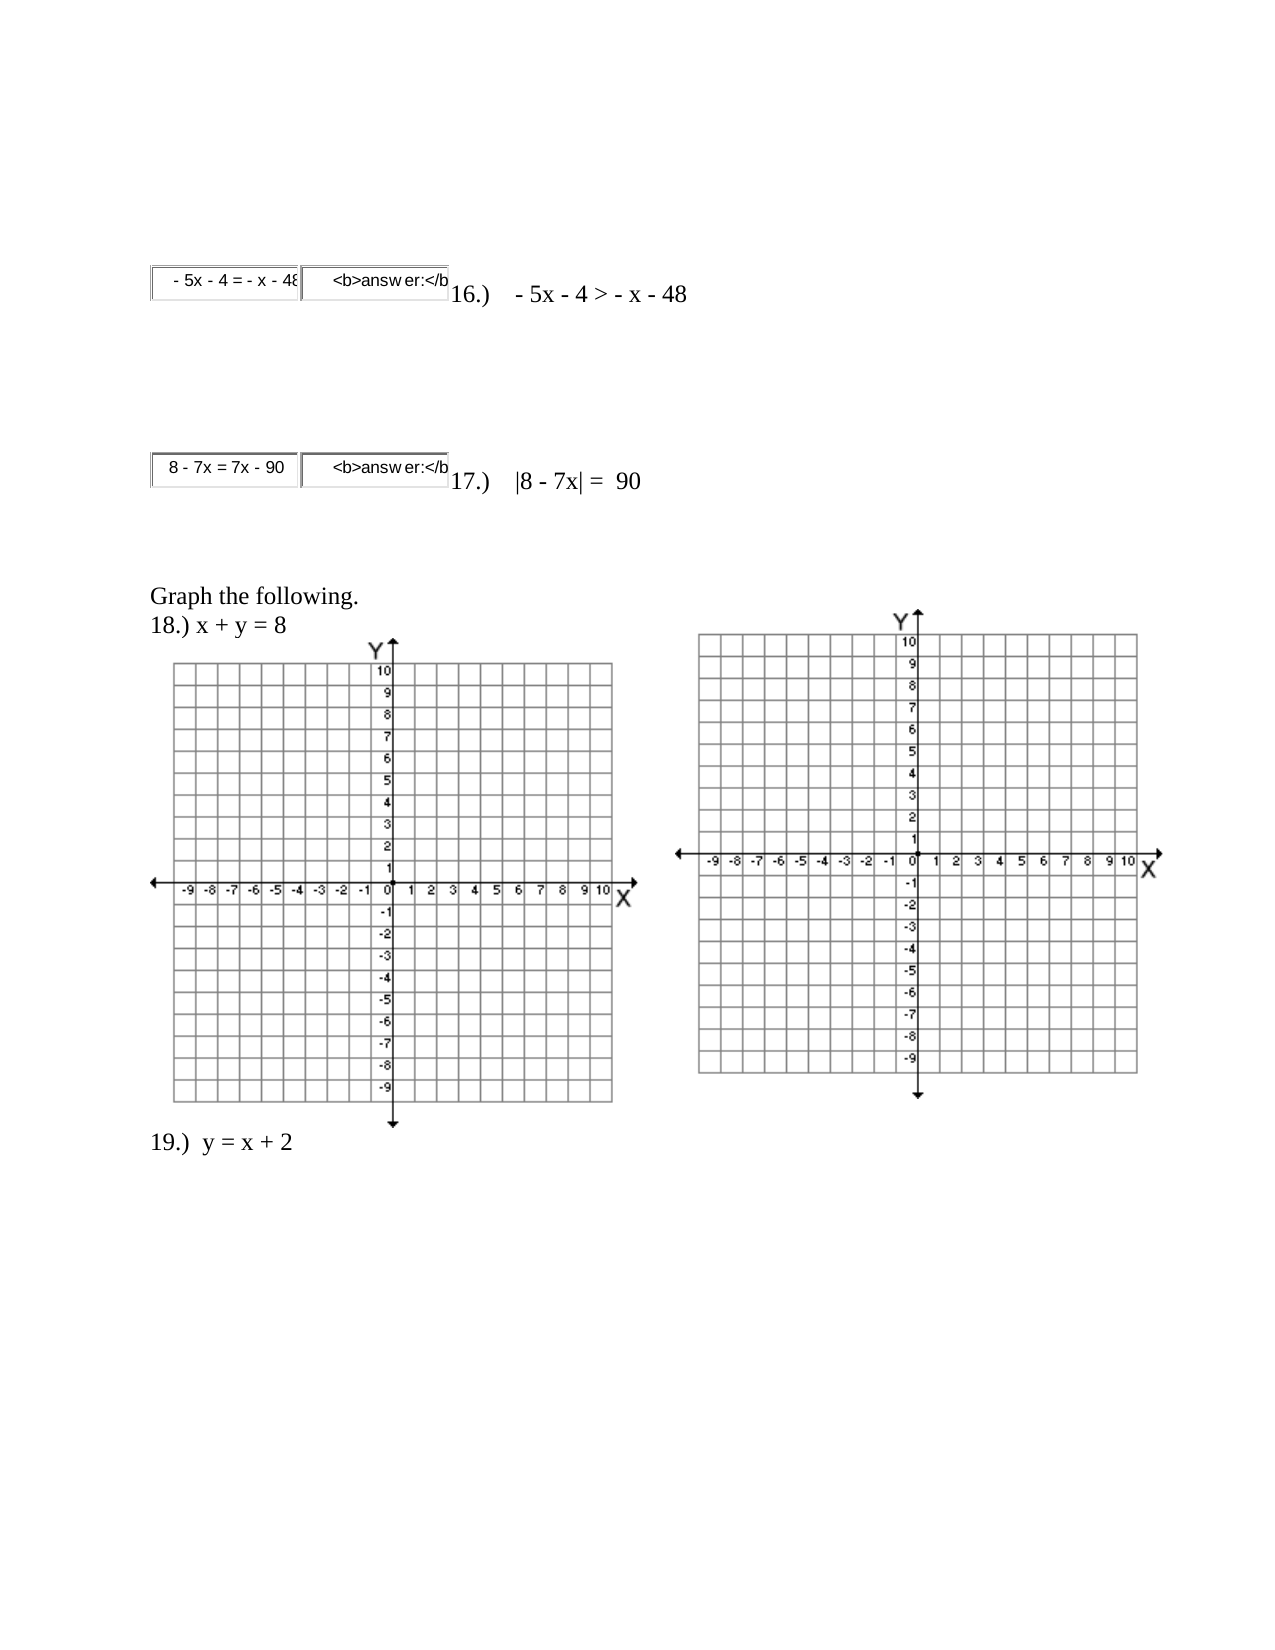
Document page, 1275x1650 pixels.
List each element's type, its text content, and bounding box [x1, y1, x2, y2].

text Graph the following. [150, 581, 1125, 610]
picture [675, 609, 1163, 1099]
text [150, 150, 1125, 495]
text 18.) x + y = 8 [150, 610, 600, 638]
text 19.) y = x + 2 [150, 1128, 600, 1156]
picture [150, 638, 638, 1128]
